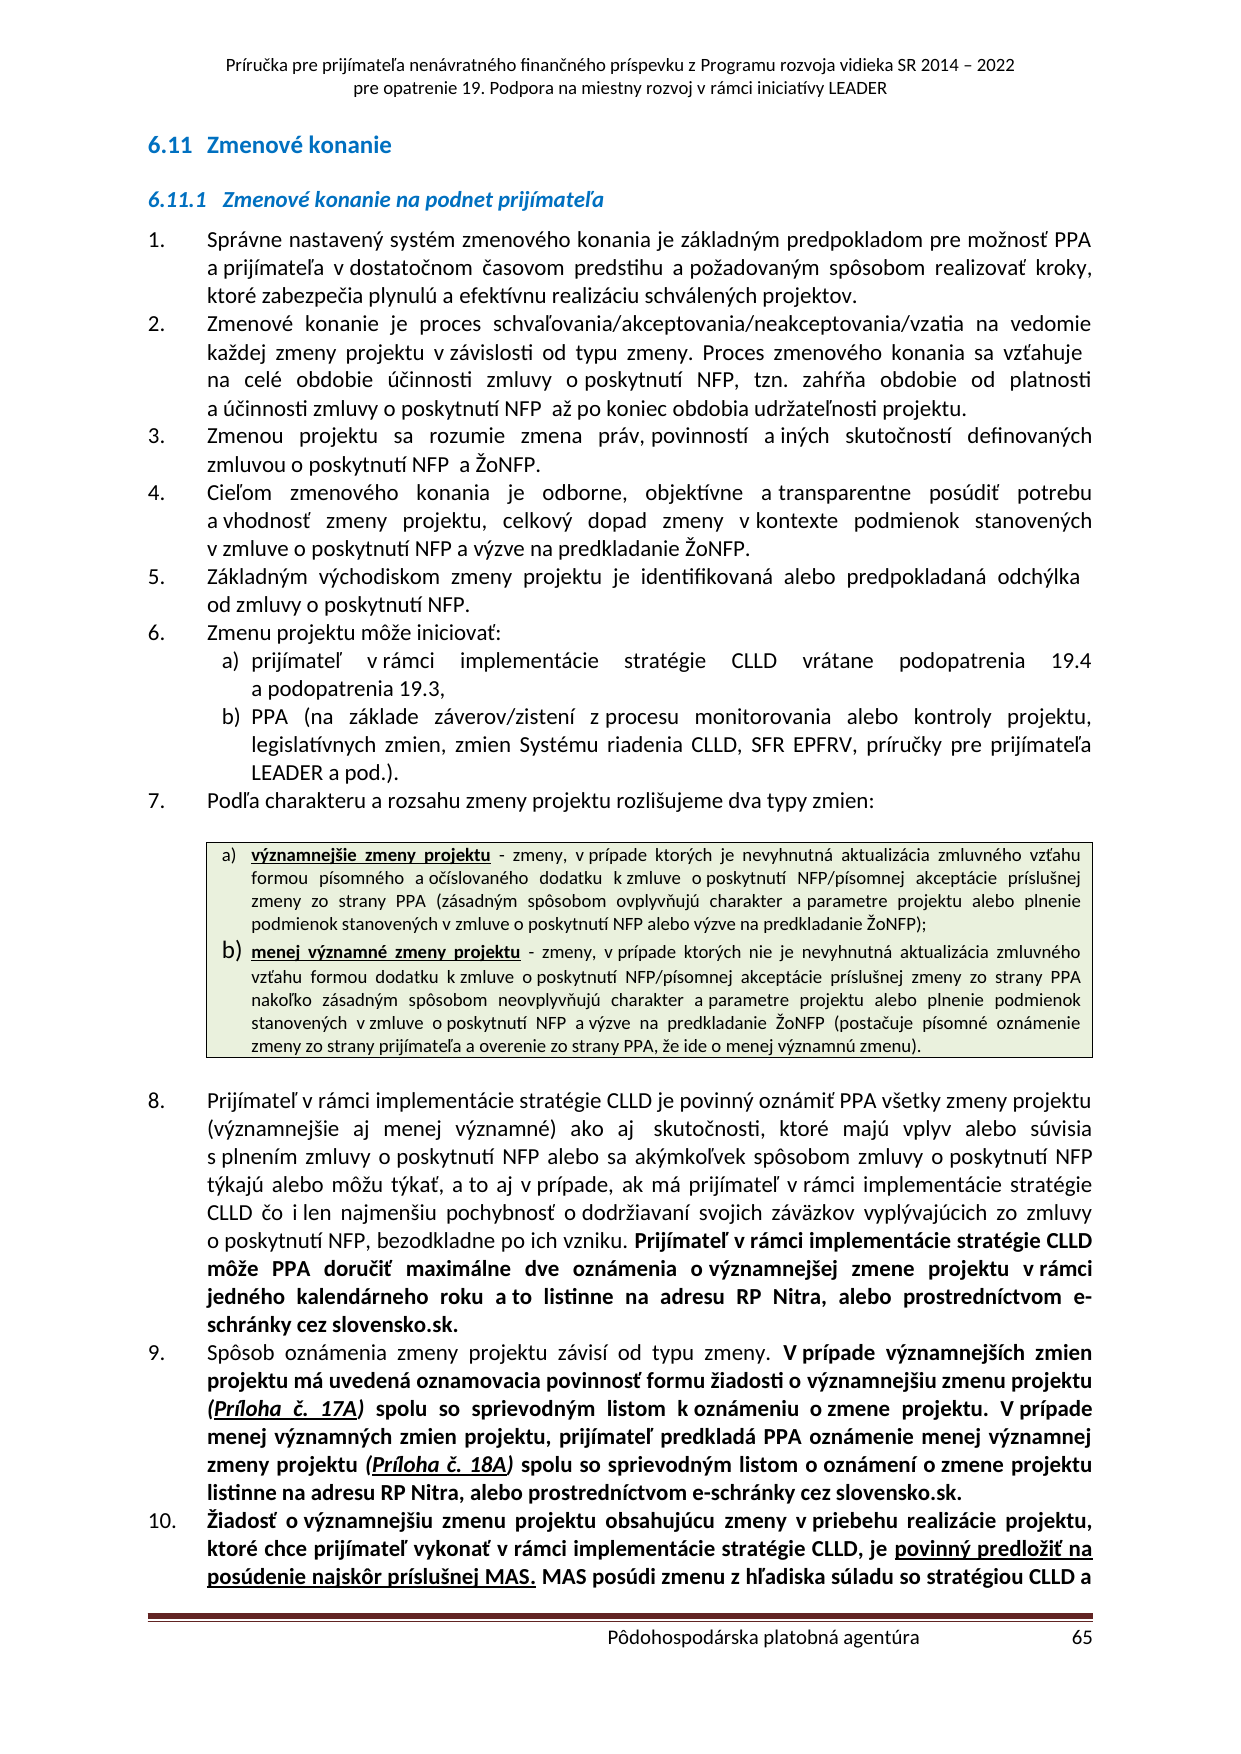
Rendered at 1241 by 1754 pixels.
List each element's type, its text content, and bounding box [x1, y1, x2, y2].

list Cieľom zmenového konania je odborne, objektívne a transparentne posúdiť potrebu a vhodnosť zmeny projektu, celkový dopad zmeny v kontexte podmienok stanovených v zmluve o poskytnutí NFP a výzve na predkladanie ŽoNFP. [148, 478, 1093, 562]
subtitle Zmenové konanie na podnet prijímateľa [148, 185, 1093, 213]
list PPA (na základe záverov/zistení z procesu monitorovania alebo kontroly projektu, legislatívnych zmien, zmien Systému riadenia CLLD, SFR EPFRV, príručky pre prijímateľa LEADER a pod.). [222, 702, 1093, 786]
subtitle Zmenové konanie [148, 129, 1093, 160]
list Zmenou projektu sa rozumie zmena práv, povinností a iných skutočností definovaných zmluvou o poskytnutí NFP a ŽoNFP. [148, 422, 1093, 478]
list prijímateľ v rámci implementácie stratégie CLLD vrátane podopatrenia 19.4 a podopatrenia 19.3, [222, 646, 1093, 702]
list Podľa charakteru a rozsahu zmeny projektu rozlišujeme dva typy zmien: [148, 786, 1093, 814]
list Správne nastavený systém zmenového konania je základným predpokladom pre možnosť PPA a prijímateľa v dostatočnom časovom predstihu a požadovaným spôsobom realizovať kroky, ktoré zabezpečia plynulú a efektívnu realizáciu schválených projektov. [148, 226, 1093, 309]
list Zmenové konanie je proces schvaľovania/akceptovania/neakceptovania/vzatia na vedomie každej zmeny projektu v závislosti od typu zmeny. Proces zmenového konania sa vzťahuje na celé obdobie účinnosti zmluvy o poskytnutí NFP, tzn. zahŕňa obdobie od platnosti a účinnosti zmluvy o poskytnutí NFP až po koniec obdobia udržateľnosti projektu. [148, 309, 1093, 422]
table_header významnejšie zmeny projektu - zmeny, v prípade ktorých je nevyhnutná aktualizácia zmluvného vzťahu formou písomného a očíslovaného dodatku k zmluve o poskytnutí NFP/písomnej akceptácie príslušnej zmeny zo strany PPA (zásadným spôsobom ovplyvňujú charakter a parametre projektu alebo plnenie podmienok stanovených v zmluve o poskytnutí NFP alebo výzve na predkladanie ŽoNFP); menej významné zmeny projektu - zmeny, v prípade ktorých nie je nevyhnutná aktualizácia zmluvného vzťahu formou dodatku k zmluve o poskytnutí NFP/písomnej akceptácie príslušnej zmeny zo strany PPA nakoľko zásadným spôsobom neovplyvňujú charakter a parametre projektu alebo plnenie podmienok stanovených v zmluve o poskytnutí NFP a výzve na predkladanie ŽoNFP (postačuje písomné oznámenie zmeny zo strany prijímateľa a overenie zo strany PPA, že ide o menej významnú zmenu). [207, 843, 1092, 1057]
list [148, 1506, 1093, 1590]
list Prijímateľ v rámci implementácie stratégie CLLD je povinný oznámiť PPA všetky zmeny projektu (významnejšie aj menej významné) ako aj skutočnosti, ktoré majú vplyv alebo súvisia s plnením zmluvy o poskytnutí NFP alebo sa akýmkoľvek spôsobom zmluvy o poskytnutí NFP týkajú alebo môžu týkať, a to aj v prípade, ak má prijímateľ v rámci implementácie stratégie CLLD čo i len najmenšiu pochybnosť o dodržiavaní svojich záväzkov vyplývajúcich zo zmluvy o poskytnutí NFP, bezodkladne po ich vzniku. Prijímateľ v rámci implementácie stratégie CLLD môže PPA doručiť maximálne dve oznámenia o významnejšej zmene projektu v rámci jedného kalendárneho roku a to listinne na adresu RP Nitra, alebo prostredníctvom e-schránky cez slovensko.sk. [148, 1086, 1093, 1338]
list Zmenu projektu môže iniciovať: [148, 618, 1093, 646]
list Spôsob oznámenia zmeny projektu závisí od typu zmeny. V prípade významnejších zmien projektu má uvedená oznamovacia povinnosť formu žiadosti o významnejšiu zmenu projektu (Príloha č. 17A) spolu so sprievodným listom k oznámeniu o zmene projektu. V prípade menej významných zmien projektu, prijímateľ predkladá PPA oznámenie menej významnej zmeny projektu (Príloha č. 18A) spolu so sprievodným listom o oznámení o zmene projektu listinne na adresu RP Nitra, alebo prostredníctvom e-schránky cez slovensko.sk. [148, 1338, 1093, 1506]
list Základným východiskom zmeny projektu je identifikovaná alebo predpokladaná odchýlka od zmluvy o poskytnutí NFP. [148, 562, 1093, 618]
